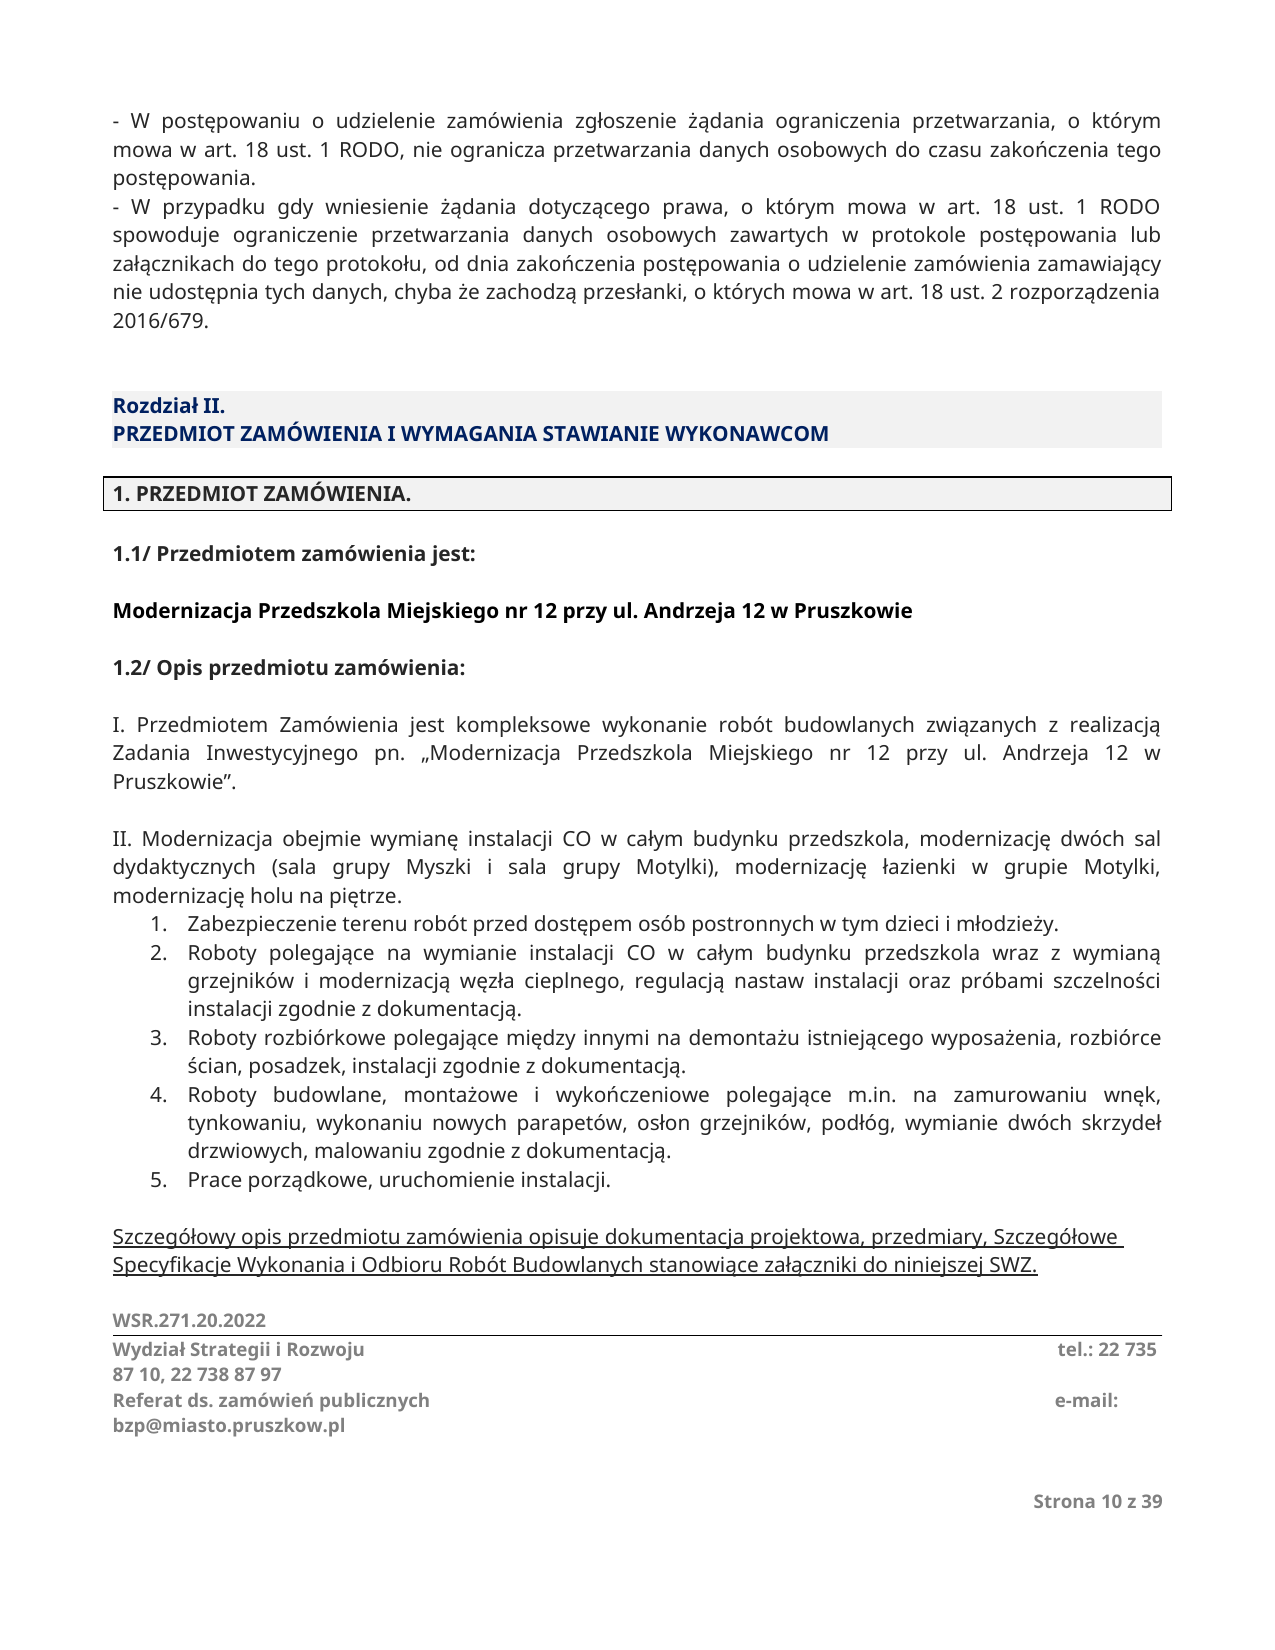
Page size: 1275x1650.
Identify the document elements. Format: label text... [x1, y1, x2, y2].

text Modernizacja Przedszkola Miejskiego nr 12 przy ul. Andrzeja 12 w Pruszkowie [112, 596, 1162, 625]
list Prace porządkowe, uruchomienie instalacji. [150, 1165, 1162, 1193]
text II. Modernizacja obejmie wymianę instalacji CO w całym budynku przedszkola, modernizację dwóch sal dydaktycznych (sala grupy Myszki i sala grupy Motylki), modernizację łazienki w grupie Motylki, modernizację holu na piętrze. [112, 824, 1162, 909]
list Roboty rozbiórkowe polegające między innymi na demontażu istniejącego wyposażenia, rozbiórce ścian, posadzek, instalacji zgodnie z dokumentacją. [150, 1023, 1162, 1080]
text 1.2/ Opis przedmiotu zamówienia: [112, 653, 1162, 682]
text - W przypadku gdy wniesienie żądania dotyczącego prawa, o którym mowa w art. 18 ust. 1 RODO spowoduje ograniczenie przetwarzania danych osobowych zawartych w protokole postępowania lub załącznikach do tego protokołu, od dnia zakończenia postępowania o udzielenie zamówienia zamawiający nie udostępnia tych danych, chyba że zachodzą przesłanki, o których mowa w art. 18 ust. 2 rozporządzenia 2016/679. [112, 192, 1162, 334]
text Rozdział II. [112, 391, 1162, 419]
text PRZEDMIOT ZAMÓWIENIA I WYMAGANIA STAWIANIE WYKONAWCOM [112, 419, 1162, 448]
list Zabezpieczenie terenu robót przed dostępem osób postronnych w tym dzieci i młodzieży. [150, 909, 1162, 938]
list Roboty budowlane, montażowe i wykończeniowe polegające m.in. na zamurowaniu wnęk, tynkowaniu, wykonaniu nowych parapetów, osłon grzejników, podłóg, wymianie dwóch skrzydeł drzwiowych, malowaniu zgodnie z dokumentacją. [150, 1080, 1162, 1165]
text 1.1/ Przedmiotem zamówienia jest: [112, 539, 1162, 568]
text I. Przedmiotem Zamówienia jest kompleksowe wykonanie robót budowlanych związanych z realizacją Zadania Inwestycyjnego pn. „Modernizacja Przedszkola Miejskiego nr 12 przy ul. Andrzeja 12 w Pruszkowie”. [112, 710, 1162, 795]
text 1. PRZEDMIOT ZAMÓWIENIA. [104, 478, 1171, 510]
list Roboty polegające na wymianie instalacji CO w całym budynku przedszkola wraz z wymianą grzejników i modernizacją węzła cieplnego, regulacją nastaw instalacji oraz próbami szczelności instalacji zgodnie z dokumentacją. [150, 938, 1162, 1023]
text Szczegółowy opis przedmiotu zamówienia opisuje dokumentacja projektowa, przedmiary, Szczegółowe Specyfikacje Wykonania i Odbioru Robót Budowlanych stanowiące załączniki do niniejszej SWZ. [112, 1222, 1162, 1279]
text - W postępowaniu o udzielenie zamówienia zgłoszenie żądania ograniczenia przetwarzania, o którym mowa w art. 18 ust. 1 RODO, nie ogranicza przetwarzania danych osobowych do czasu zakończenia tego postępowania. [112, 107, 1162, 192]
